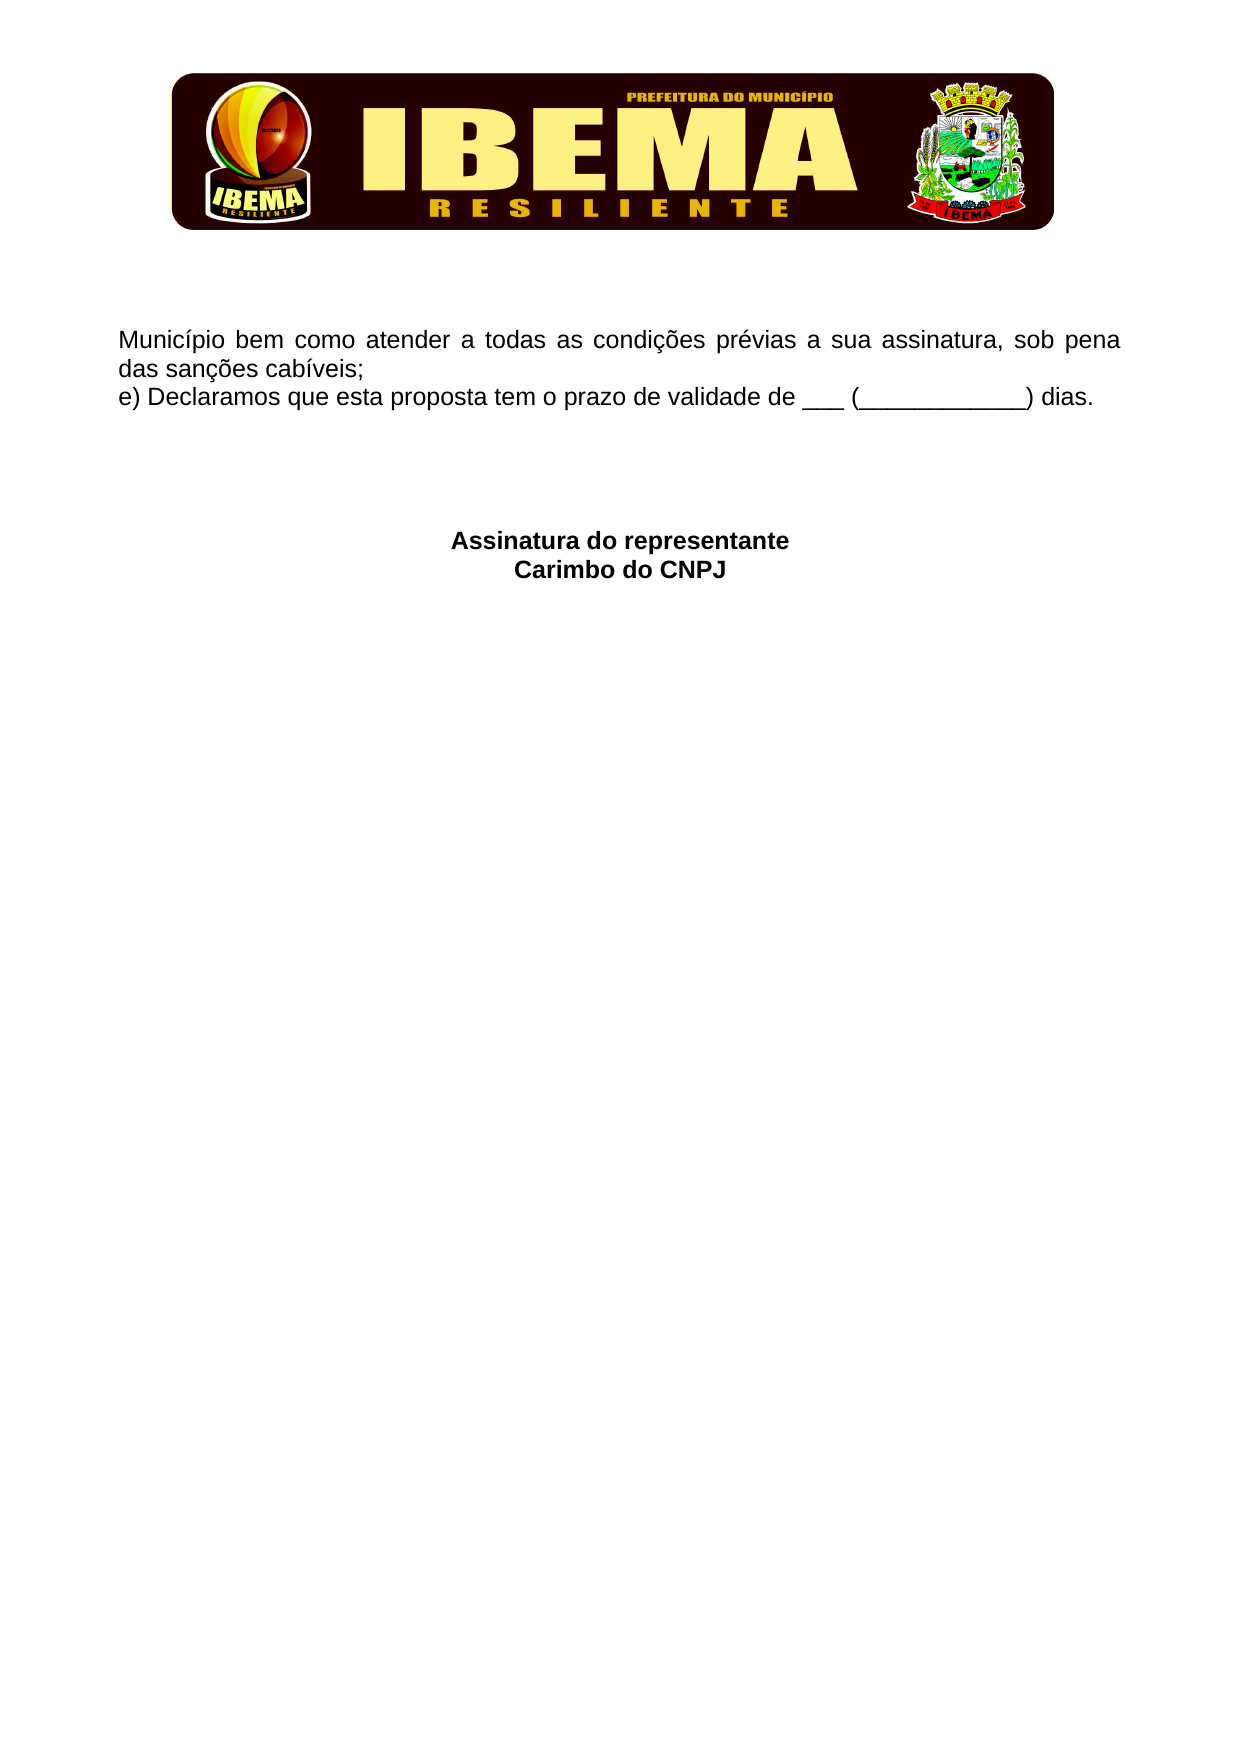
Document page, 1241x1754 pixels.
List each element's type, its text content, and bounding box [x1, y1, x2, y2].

picture [168, 73, 1054, 230]
text e) Declaramos que esta proposta tem o prazo de validade de ___ (____________) dias. [118, 382, 1122, 411]
text Assinatura do representante [118, 526, 1122, 555]
text Carimbo do CNPJ [118, 555, 1122, 584]
